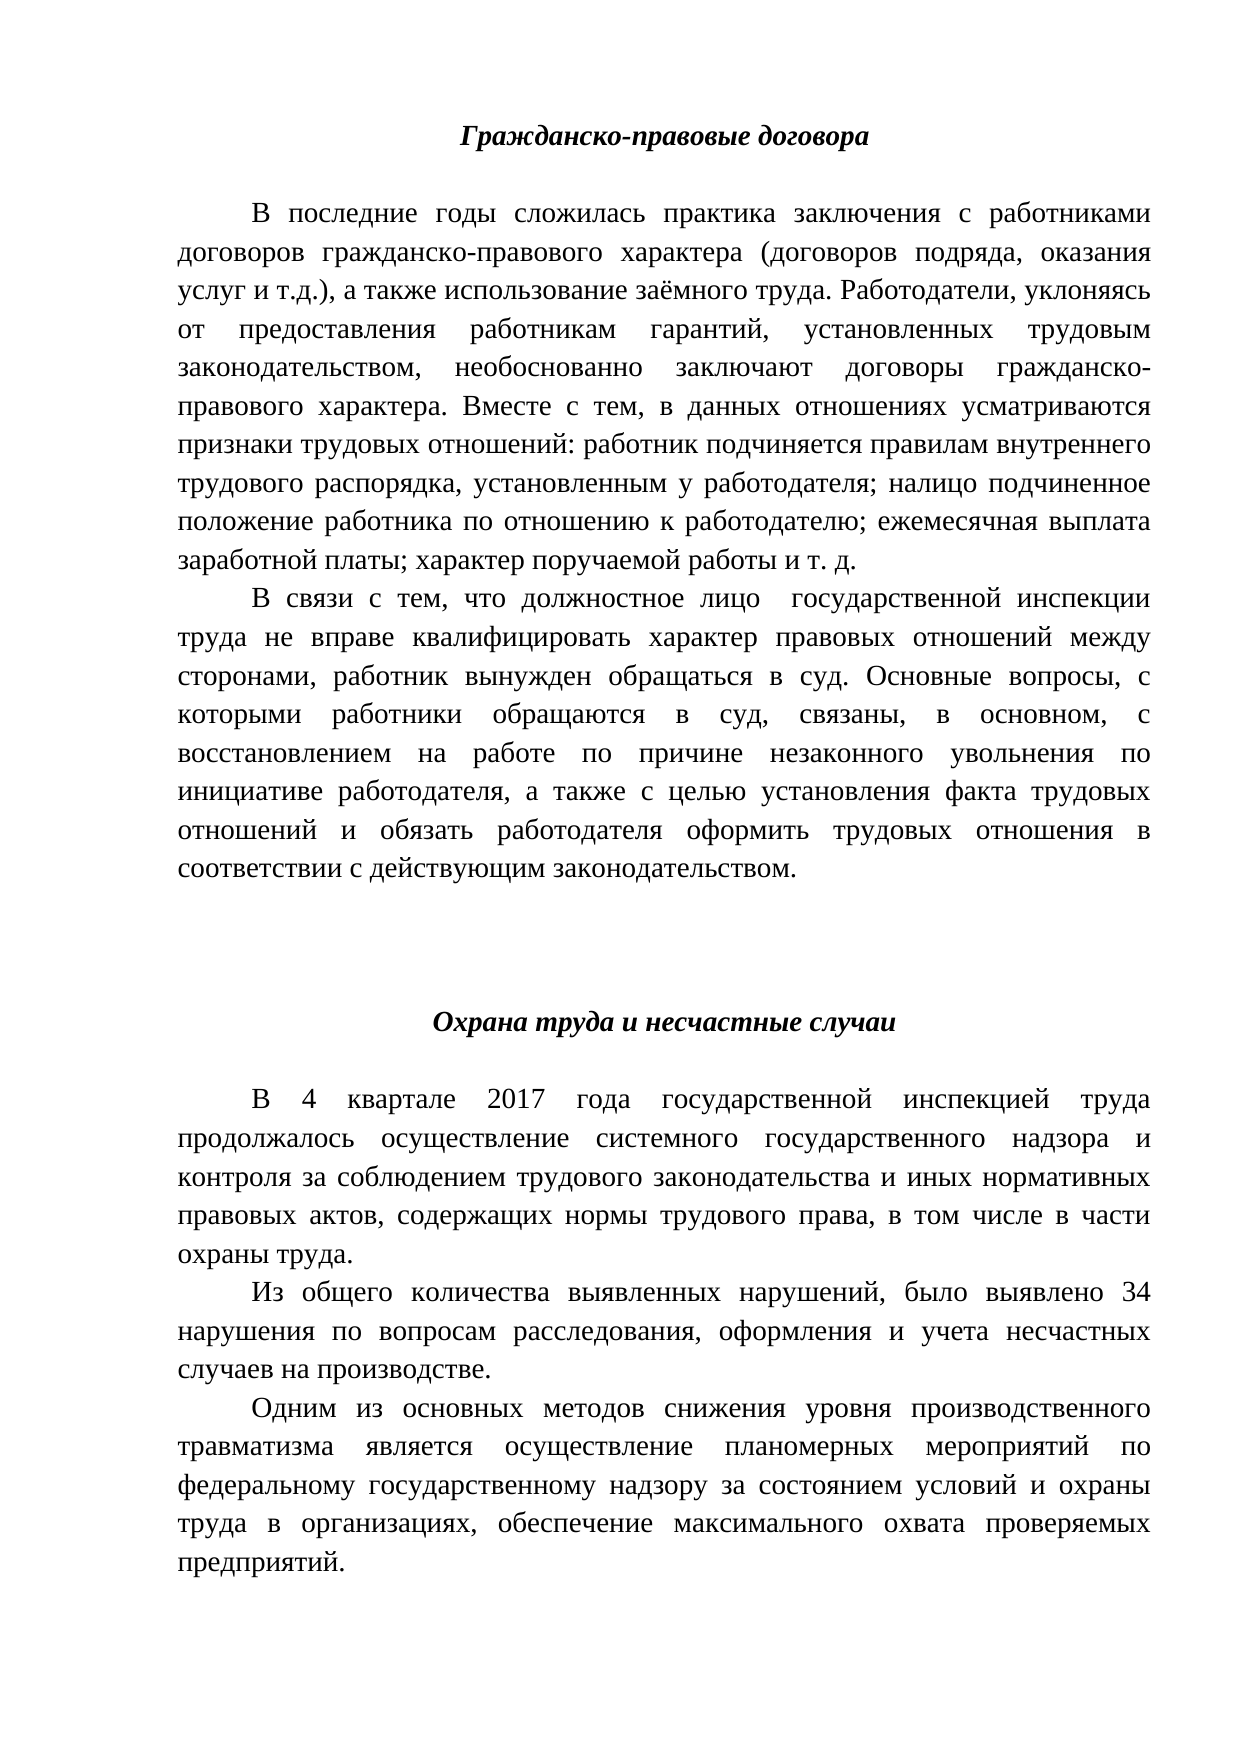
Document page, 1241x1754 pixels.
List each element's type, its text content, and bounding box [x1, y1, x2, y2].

list Гражданско-правовые договора [177, 118, 1152, 152]
text Охрана труда и несчастные случаи [177, 1004, 1152, 1038]
text В связи с тем, что должностное лицо государственной инспекции труда не вправе квалифицировать характер правовых отношений между сторонами, работник вынужден обращаться в суд. Основные вопросы, с которыми работники обращаются в суд, связаны, в основном, с восстановлением на работе по причине незаконного увольнения по инициативе работодателя, а также с целью установления факта трудовых отношений и обязать работодателя оформить трудовых отношения в соответствии с действующим законодательством. [177, 581, 1152, 884]
text Из общего количества выявленных нарушений, было выявлено 34 нарушения по вопросам расследования, оформления и учета несчастных случаев на производстве. [177, 1274, 1152, 1385]
text В 4 квартале 2017 года государственной инспекцией труда продолжалось осуществление системного государственного надзора и контроля за соблюдением трудового законодательства и иных нормативных правовых актов, содержащих нормы трудового права, в том числе в части охраны труда. [177, 1082, 1152, 1269]
text В последние годы сложилась практика заключения с работниками договоров гражданско-правового характера (договоров подряда, оказания услуг и т.д.), а также использование заёмного труда. Работодатели, уклоняясь от предоставления работникам гарантий, установленных трудовым законодательством, необоснованно заключают договоры гражданско-правового характера. Вместе с тем, в данных отношениях усматриваются признаки трудовых отношений: работник подчиняется правилам внутреннего трудового распорядка, установленным у работодателя; налицо подчиненное положение работника по отношению к работодателю; ежемесячная выплата заработной платы; характер поручаемой работы и т. д. [177, 195, 1152, 576]
text Одним из основных методов снижения уровня производственного травматизма является осуществление планомерных мероприятий по федеральному государственному надзору за состоянием условий и охраны труда в организациях, обеспечение максимального охвата проверяемых предприятий. [177, 1390, 1152, 1578]
